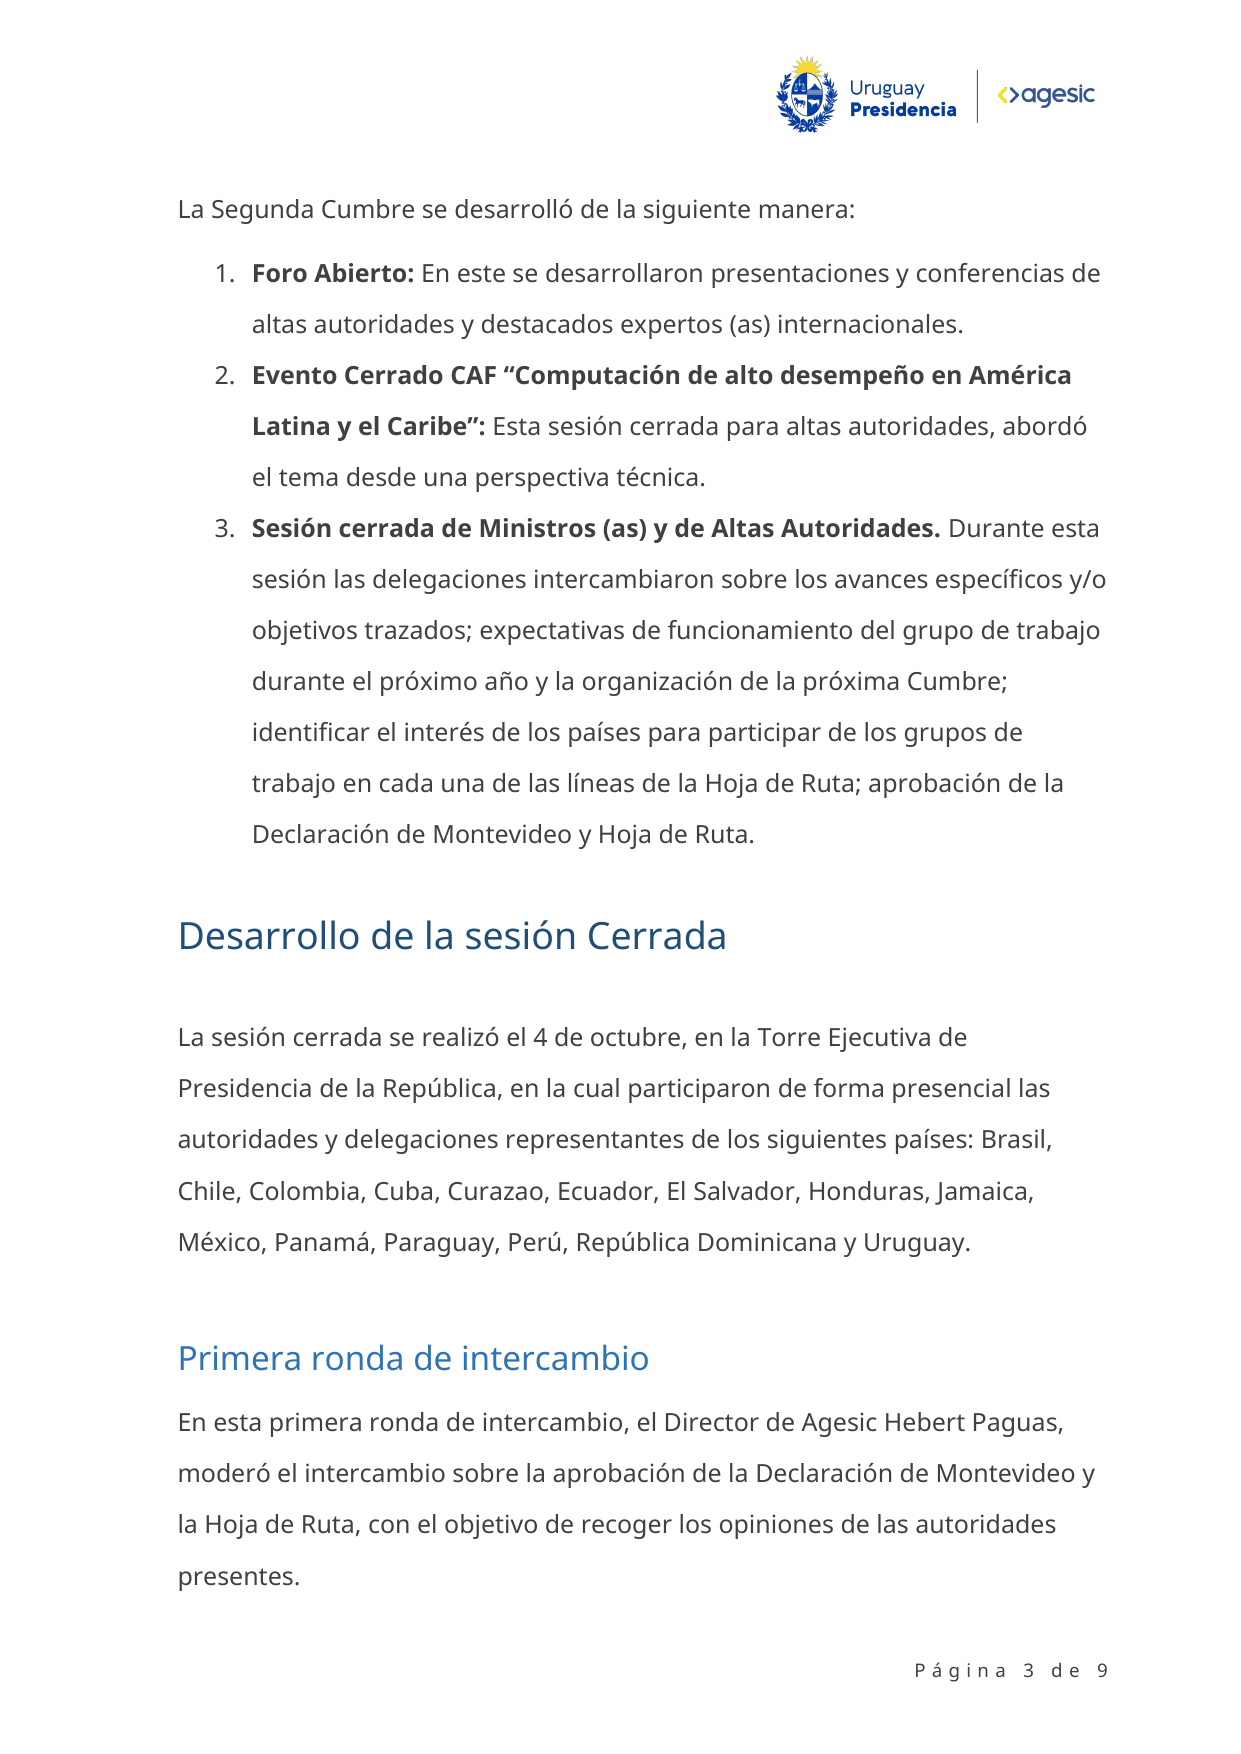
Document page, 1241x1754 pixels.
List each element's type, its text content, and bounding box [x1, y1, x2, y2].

list Foro Abierto: En este se desarrollaron presentaciones y conferencias de altas autoridades y destacados expertos (as) internacionales. [214, 256, 1107, 341]
subtitle Desarrollo de la sesión Cerrada [177, 910, 1107, 961]
list Evento Cerrado CAF “Computación de alto desempeño en América Latina y el Caribe”: Esta sesión cerrada para altas autoridades, abordó el tema desde una perspectiva técnica. [214, 358, 1107, 494]
list Sesión cerrada de Ministros (as) y de Altas Autoridades. Durante esta sesión las delegaciones intercambiaron sobre los avances específicos y/o objetivos trazados; expectativas de funcionamiento del grupo de trabajo durante el próximo año y la organización de la próxima Cumbre; identificar el interés de los países para participar de los grupos de trabajo en cada una de las líneas de la Hoja de Ruta; aprobación de la Declaración de Montevideo y Hoja de Ruta. [214, 511, 1107, 851]
text En esta primera ronda de intercambio, el Director de Agesic Hebert Paguas, moderó el intercambio sobre la aprobación de la Declaración de Montevideo y la Hoja de Ruta, con el objetivo de recoger los opiniones de las autoridades presentes. [177, 1405, 1107, 1592]
text La sesión cerrada se realizó el 4 de octubre, en la Torre Ejecutiva de Presidencia de la República, en la cual participaron de forma presencial las autoridades y delegaciones representantes de los siguientes países: Brasil, Chile, Colombia, Cuba, Curazao, Ecuador, El Salvador, Honduras, Jamaica, México, Panamá, Paraguay, Perú, República Dominicana y Uruguay. [177, 1020, 1107, 1258]
text La Segunda Cumbre se desarrolló de la siguiente manera: [177, 192, 1107, 226]
subtitle Primera ronda de intercambio [177, 1335, 1107, 1380]
picture [769, 49, 1098, 138]
